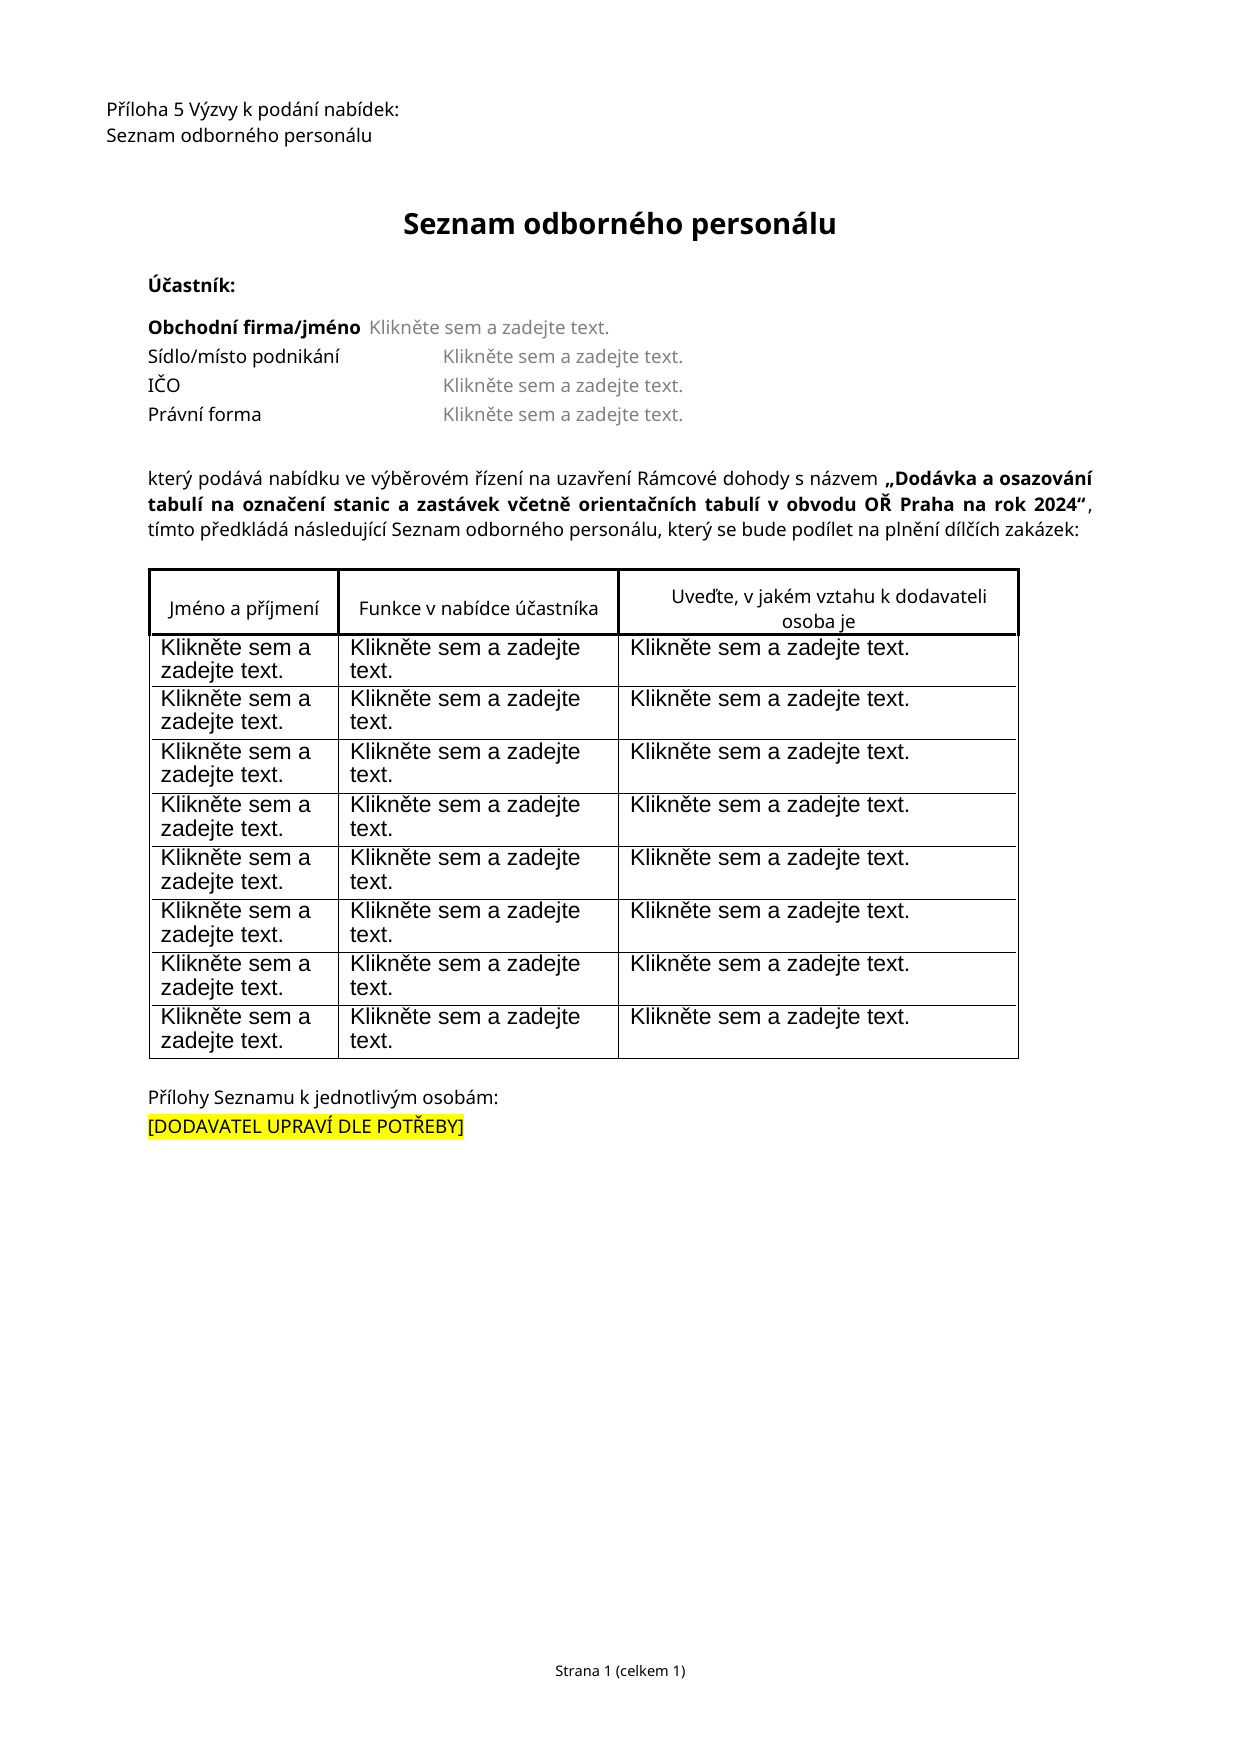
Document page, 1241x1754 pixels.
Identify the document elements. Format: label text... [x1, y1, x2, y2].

text který podává nabídku ve výběrovém řízení na uzavření Rámcové dohody s názvem „Dodávka a osazování tabulí na označení stanic a zastávek včetně orientačních tabulí v obvodu OŘ Praha na rok 2024“, tímto předkládá následující Seznam odborného personálu, který se bude podílet na plnění dílčích zakázek: [148, 465, 1093, 542]
text Právní forma [148, 398, 1093, 427]
text [DODAVATEL UPRAVÍ DLE POTŘEBY] [148, 1110, 1092, 1139]
table_header Jméno a příjmení [151, 571, 337, 633]
text Obchodní firma/jméno [148, 311, 1093, 340]
text Účastník: [148, 268, 1093, 299]
table_header Funkce v nabídce účastníka [340, 571, 617, 633]
text IČO [148, 369, 1093, 398]
text Přílohy Seznamu k jednotlivým osobám: [148, 1084, 1093, 1110]
table_header Uveďte, v jakém vztahu k dodavateli osoba je [620, 571, 1017, 633]
text Sídlo/místo podnikání [148, 340, 1093, 369]
title Seznam odborného personálu [148, 203, 1093, 243]
